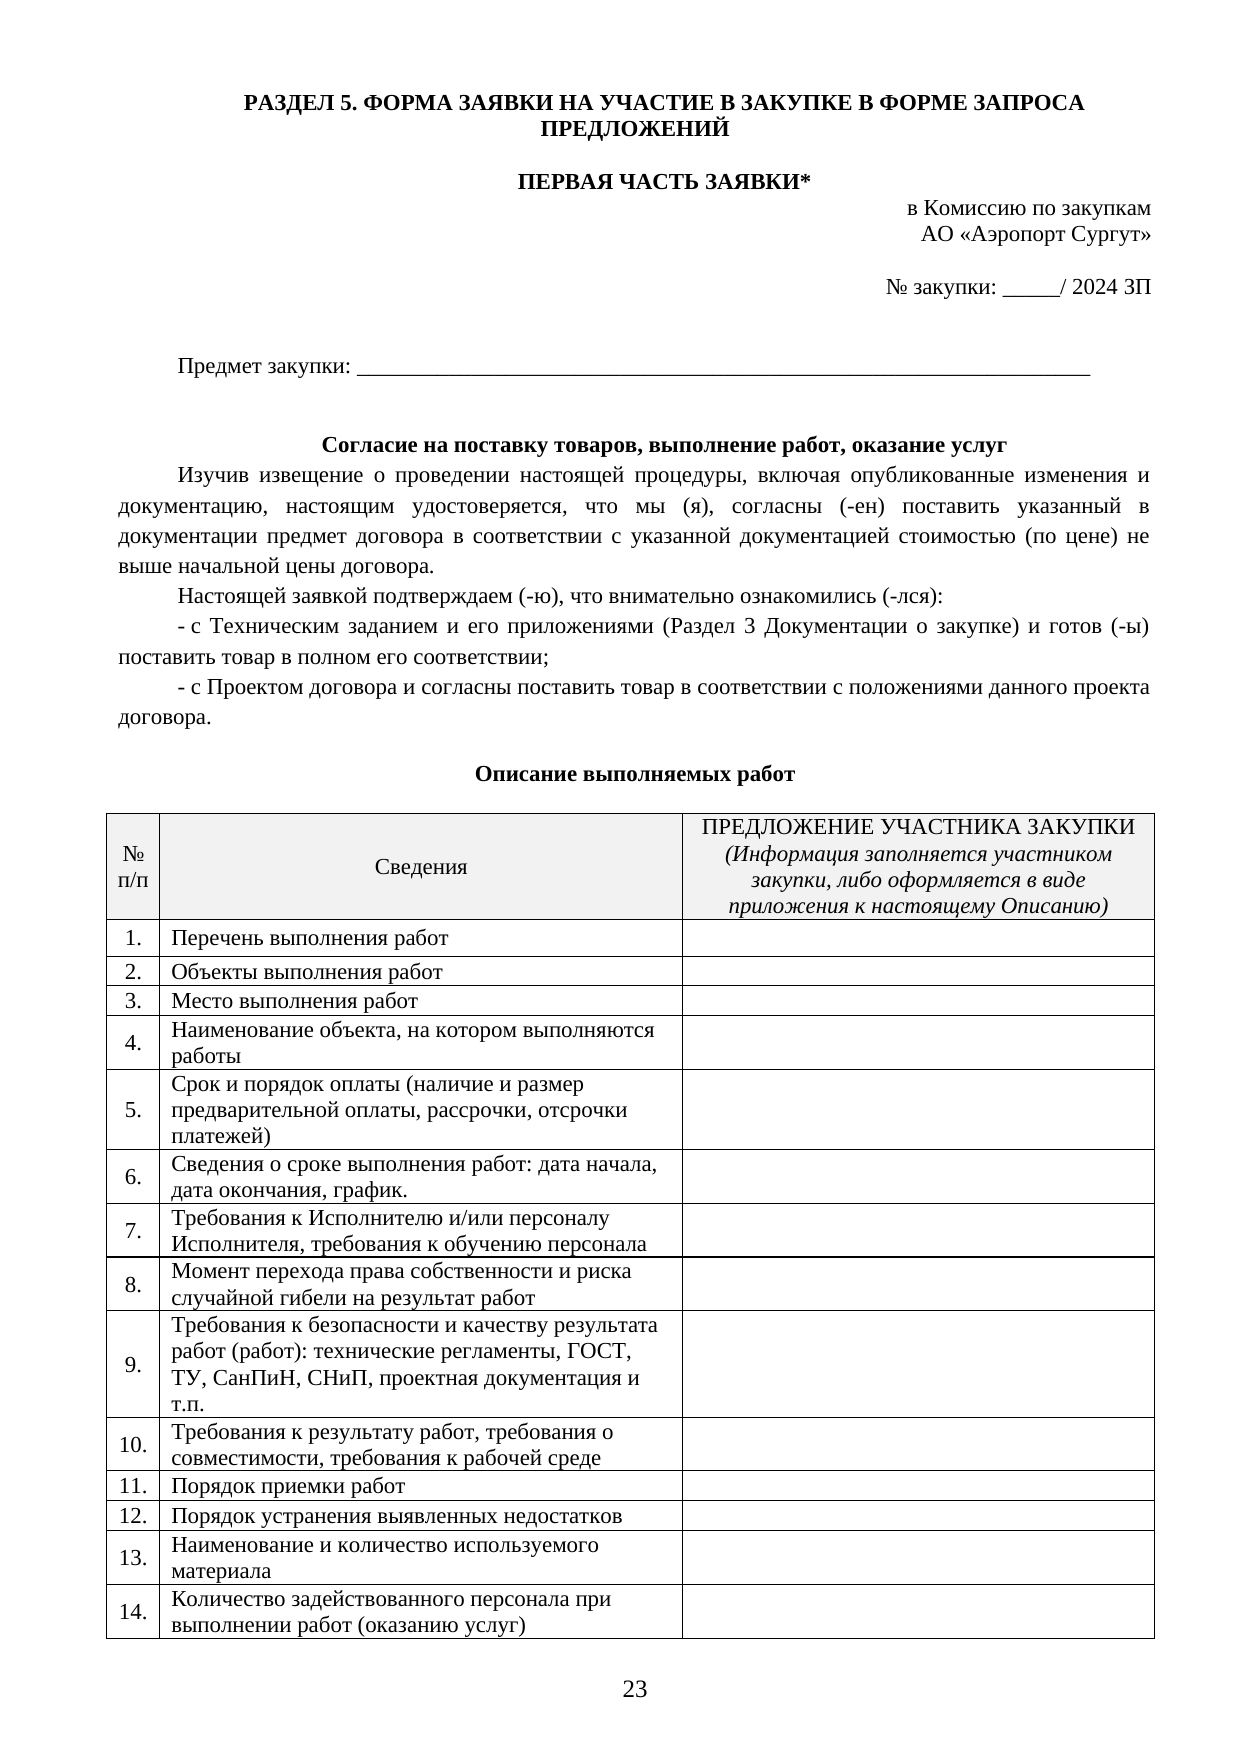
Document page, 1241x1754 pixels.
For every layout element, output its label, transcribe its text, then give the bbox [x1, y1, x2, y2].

table_cell 2. [107, 957, 159, 985]
table_cell Место выполнения работ [160, 986, 682, 1015]
table_cell 11. [107, 1471, 159, 1500]
table_header ПРЕДЛОЖЕНИЕ УЧАСТНИКА ЗАКУПКИ (Информация заполняется участником закупки, либо оформляется в виде приложения к настоящему Описанию) [683, 814, 1154, 919]
table_cell Объекты выполнения работ [160, 957, 682, 985]
table_cell 10. [107, 1418, 159, 1470]
table_cell [683, 1258, 1154, 1310]
text Согласие на поставку товаров, выполнение работ, оказание услуг [118, 431, 1152, 458]
table_cell Порядок приемки работ [160, 1471, 682, 1500]
table_cell Срок и порядок оплаты (наличие и размер предварительной оплаты, рассрочки, отсрочки платежей) [160, 1070, 682, 1149]
text Изучив извещение о проведении настоящей процедуры, включая опубликованные изменения и документацию, настоящим удостоверяется, что мы (я), согласны (-ен) поставить указанный в документации предмет договора в соответствии с указанной документацией стоимостью (по цене) не выше начальной цены договора. [118, 461, 1152, 578]
table_cell [683, 1585, 1154, 1637]
table_cell 13. [107, 1531, 159, 1584]
text АО «Аэропорт Сургут» [118, 220, 1152, 247]
table_cell [683, 1150, 1154, 1203]
table_cell 12. [107, 1501, 159, 1530]
table_cell [683, 1204, 1154, 1256]
table_cell 1. [107, 920, 159, 956]
table_header Сведения [160, 814, 682, 919]
table_cell Порядок устранения выявленных недостатков [160, 1501, 682, 1530]
table_cell Требования к Исполнителю и/или персоналу Исполнителя, требования к обучению персонала [160, 1204, 682, 1256]
table_cell 14. [107, 1585, 159, 1637]
table_cell [683, 1418, 1154, 1470]
text Описание выполняемых работ [118, 760, 1152, 786]
table_cell [683, 1311, 1154, 1417]
text № закупки: _____/ 2024 ЗП [118, 273, 1152, 299]
table_cell [683, 1531, 1154, 1584]
table_cell Количество задействованного персонала при выполнении работ (оказанию услуг) [160, 1585, 682, 1637]
text в Комиссию по закупкам [118, 194, 1152, 220]
table_cell [683, 1016, 1154, 1069]
text - с Проектом договора и согласны поставить товар в соответствии с положениями данного проекта договора. [118, 673, 1152, 729]
table_cell Наименование объекта, на котором выполняются работы [160, 1016, 682, 1069]
table_cell Перечень выполнения работ [160, 920, 682, 956]
text - с Техническим заданием и его приложениями (Раздел 3 Документации о закупке) и готов (-ы) поставить товар в полном его соответствии; [118, 612, 1152, 669]
table_cell 3. [107, 986, 159, 1015]
text РАЗДЕЛ 5. ФОРМА ЗАЯВКИ НА УЧАСТИЕ В ЗАКУПКЕ В ФОРМЕ ЗАПРОСА ПРЕДЛОЖЕНИЙ [118, 89, 1152, 141]
table_cell Сведения о сроке выполнения работ: дата начала, дата окончания, график. [160, 1150, 682, 1203]
table_cell [683, 920, 1154, 956]
table_cell [683, 957, 1154, 985]
table_cell 9. [107, 1311, 159, 1417]
table_cell Момент перехода права собственности и риска случайной гибели на результат работ [160, 1258, 682, 1310]
table_cell 7. [107, 1204, 159, 1256]
table_cell [683, 986, 1154, 1015]
table_cell [683, 1501, 1154, 1530]
table_cell 4. [107, 1016, 159, 1069]
table_cell Наименование и количество используемого материала [160, 1531, 682, 1584]
text ПЕРВАЯ ЧАСТЬ ЗАЯВКИ* [118, 168, 1152, 194]
table_cell [683, 1070, 1154, 1149]
table_cell 6. [107, 1150, 159, 1203]
table_cell 8. [107, 1258, 159, 1310]
table_cell Требования к результату работ, требования о совместимости, требования к рабочей среде [160, 1418, 682, 1470]
text Настоящей заявкой подтверждаем (-ю), что внимательно ознакомились (-лся): [118, 582, 1152, 609]
table_cell 5. [107, 1070, 159, 1149]
table_cell [683, 1471, 1154, 1500]
table_header № п/п [107, 814, 159, 919]
table_cell Требования к безопасности и качеству результата работ (работ): технические регламенты, ГОСТ, ТУ, СанПиН, СНиП, проектная документация и т.п. [160, 1311, 682, 1417]
text Предмет закупки: ________________________________________________________________ [118, 352, 1152, 378]
